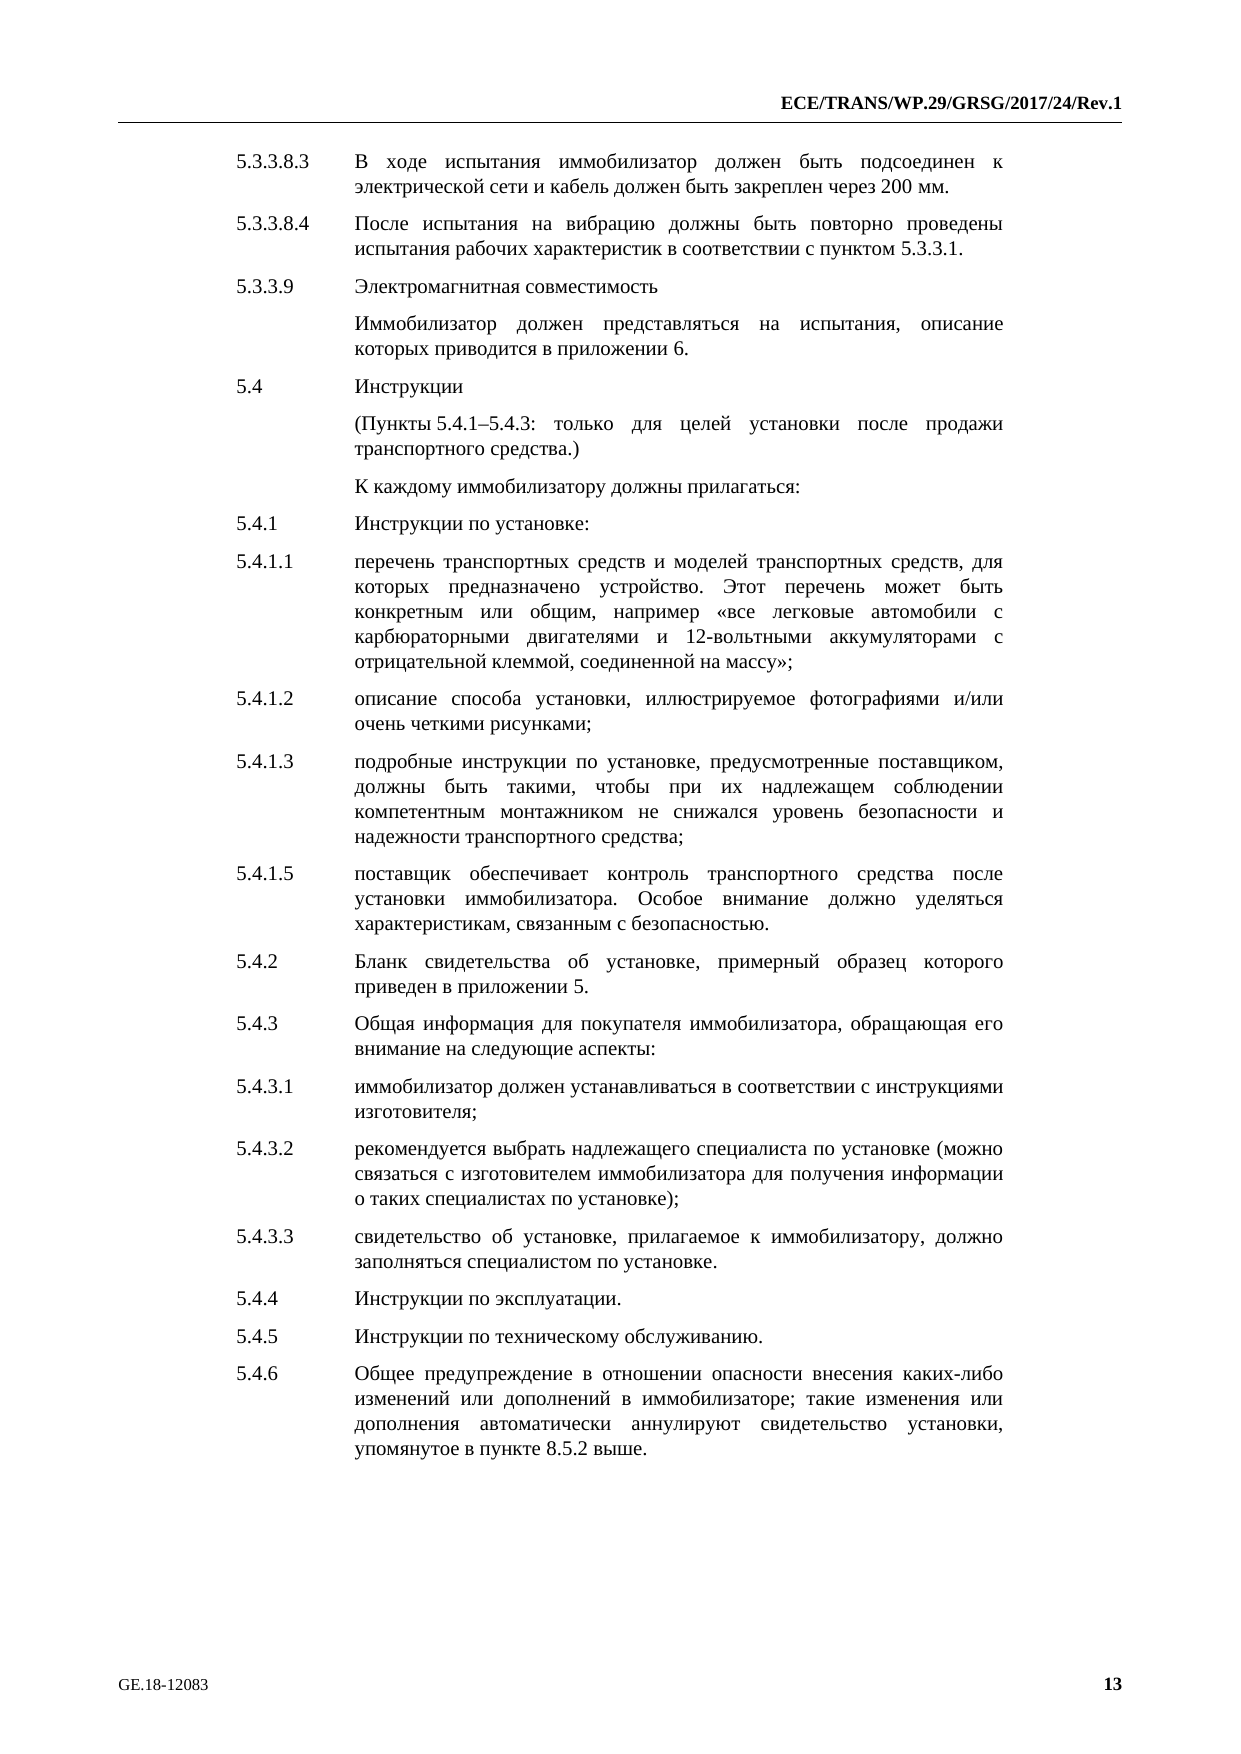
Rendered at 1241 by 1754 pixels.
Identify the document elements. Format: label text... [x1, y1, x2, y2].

text 5.4.4 Инструкции по эксплуатации. [236, 1285, 1004, 1310]
text 5.4.2 Бланк свидетельства об установке, примерный образец которого приведен в приложении 5. [236, 948, 1004, 998]
text 5.4.3.3 свидетельство об установке, прилагаемое к иммобилизатору, должно заполняться специалистом по установке. [236, 1223, 1004, 1273]
text 5.4 Инструкции [236, 373, 1004, 398]
text 5.4.1.3 подробные инструкции по установке, предусмотренные поставщиком, должны быть такими, чтобы при их надлежащем соблюдении компетентным монтажником не снижался уровень безопасности и надежности транспортного средства; [236, 748, 1004, 848]
text 5.4.6 Общее предупреждение в отношении опасности внесения каких-либо изменений или дополнений в иммобилизаторе; такие изменения или дополнения автоматически аннулируют свидетельство установки, упомянутое в пункте 8.5.2 выше. [236, 1360, 1004, 1460]
text К каждому иммобилизатору должны прилагаться: [236, 473, 1004, 498]
text 5.4.1.2 описание способа установки, иллюстрируемое фотографиями и/или очень четкими рисунками; [236, 685, 1004, 735]
text 5.3.3.9 Электромагнитная совместимость [236, 273, 1004, 298]
text 5.4.1.5 поставщик обеспечивает контроль транспортного средства после установки иммобилизатора. Особое внимание должно уделяться характеристикам, связанным с безопасностью. [236, 860, 1004, 935]
text 5.3.3.8.4 После испытания на вибрацию должны быть повторно проведены испытания рабочих характеристик в соответствии с пунктом 5.3.3.1. [236, 210, 1004, 260]
text 5.3.3.8.3 В ходе испытания иммобилизатор должен быть подсоединен к электрической сети и кабель должен быть закреплен через 200 мм. [236, 148, 1004, 198]
text 5.4.5 Инструкции по техническому обслуживанию. [236, 1323, 1004, 1348]
text 5.4.1 Инструкции по установке: [236, 510, 1004, 535]
text Иммобилизатор должен представляться на испытания, описание которых приводится в приложении 6. [236, 310, 1004, 360]
text 5.4.3.2 рекомендуется выбрать надлежащего специалиста по установке (можно связаться с изготовителем иммобилизатора для получения информации о таких специалистах по установке); [236, 1135, 1004, 1210]
text 5.4.3.1 иммобилизатор должен устанавливаться в соответствии с инструкциями изготовителя; [236, 1073, 1004, 1123]
text 5.4.1.1 перечень транспортных средств и моделей транспортных средств, для которых предназначено устройство. Этот перечень может быть конкретным или общим, например «все легковые автомобили с карбюраторными двигателями и 12-вольтными аккумуляторами с отрицательной клеммой, соединенной на массу»; [236, 548, 1004, 673]
text 5.4.3 Общая информация для покупателя иммобилизатора, обращающая его внимание на следующие аспекты: [236, 1010, 1004, 1060]
text (Пункты 5.4.1–5.4.3: только для целей установки после продажи транспортного средства.) [236, 410, 1004, 460]
